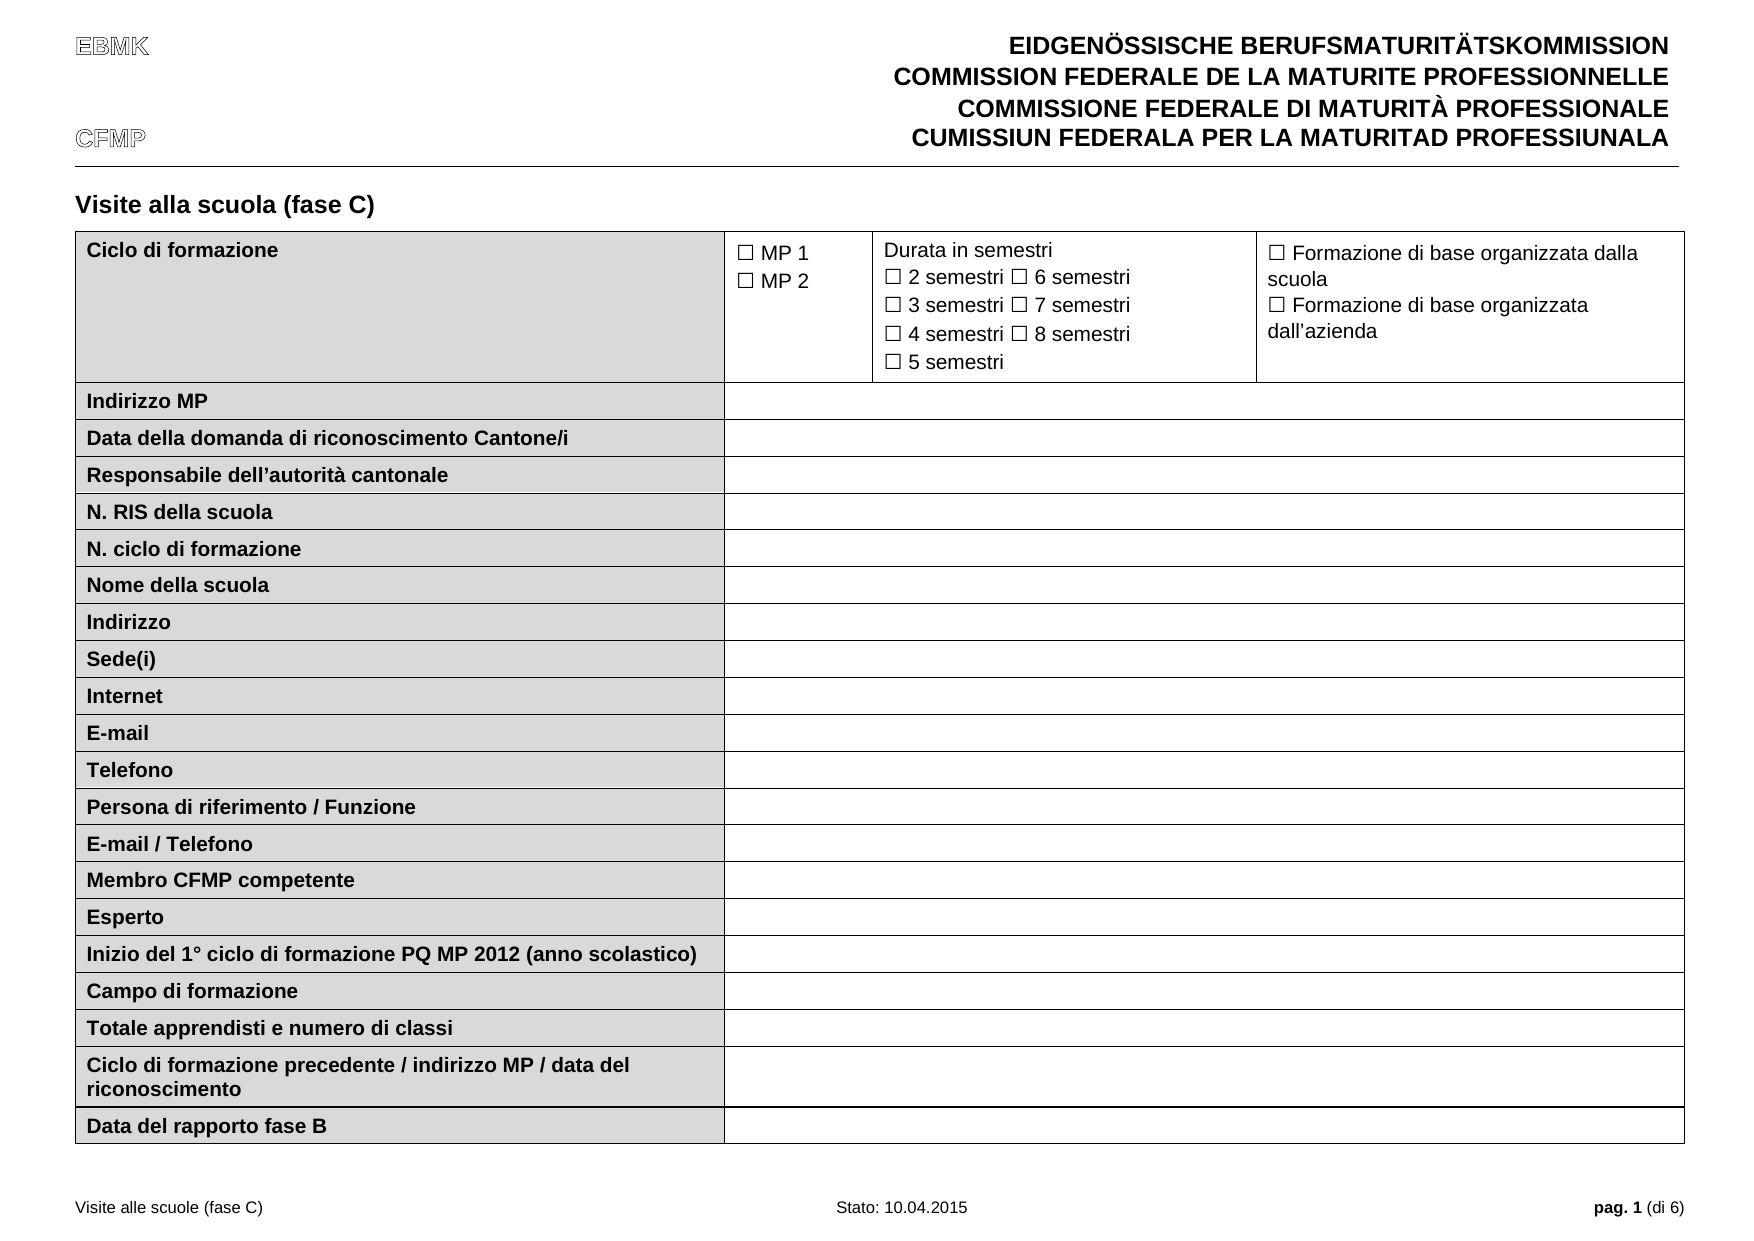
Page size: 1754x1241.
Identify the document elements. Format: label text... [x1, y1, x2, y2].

table_cell Indirizzo [76, 604, 724, 640]
table_cell [725, 973, 1684, 1009]
table_cell N. ciclo di formazione [76, 530, 724, 566]
table_cell E-mail [76, 715, 724, 751]
table_header ☐ Formazione di base organizzata dalla scuola ☐ Formazione di base organizzata dall’azienda [1257, 232, 1684, 382]
table_cell [725, 641, 1684, 677]
table_cell Campo di formazione [76, 973, 724, 1009]
subtitle Visite alla scuola (fase C) [75, 188, 1679, 219]
table_cell [725, 567, 1684, 603]
table_cell [725, 383, 1684, 419]
table_cell Sede(i) [76, 641, 724, 677]
table_cell Totale apprendisti e numero di classi [76, 1010, 724, 1046]
table_cell [725, 604, 1684, 640]
table_cell [725, 1108, 1684, 1143]
table_cell [725, 420, 1684, 456]
table_cell Membro CFMP competente [76, 862, 724, 898]
table_cell [725, 899, 1684, 935]
table_cell Nome della scuola [76, 567, 724, 603]
table_header Ciclo di formazione [76, 232, 724, 382]
table_cell E-mail / Telefono [76, 825, 724, 861]
table_cell Responsabile dell’autorità cantonale [76, 457, 724, 492]
table_cell [725, 1010, 1684, 1046]
table_cell Ciclo di formazione precedente / indirizzo MP / data del riconoscimento [76, 1047, 724, 1106]
table_cell Esperto [76, 899, 724, 935]
table_cell [725, 825, 1684, 861]
table_cell [725, 862, 1684, 898]
table_cell [725, 789, 1684, 824]
table_cell N. RIS della scuola [76, 494, 724, 529]
table_cell [725, 1047, 1684, 1106]
table_cell Internet [76, 678, 724, 714]
table_cell [725, 678, 1684, 714]
table_cell [725, 530, 1684, 566]
table_cell [725, 494, 1684, 529]
table_header Durata in semestri ☐ 2 semestri ☐ 6 semestri ☐ 3 semestri ☐ 7 semestri ☐ 4 semestri ☐ 8 semestri ☐ 5 semestri [873, 232, 1256, 382]
table_cell Data della domanda di riconoscimento Cantone/i [76, 420, 724, 456]
table_cell [725, 752, 1684, 787]
table_cell Data del rapporto fase B [76, 1108, 724, 1143]
table_cell Indirizzo MP [76, 383, 724, 419]
table_cell [725, 936, 1684, 972]
table_header ☐ MP 1 ☐ MP 2 [725, 232, 872, 382]
table_cell Persona di riferimento / Funzione [76, 789, 724, 824]
table_cell Inizio del 1° ciclo di formazione PQ MP 2012 (anno scolastico) [76, 936, 724, 972]
table_cell Telefono [76, 752, 724, 787]
table_cell [725, 457, 1684, 492]
table_cell [725, 715, 1684, 751]
